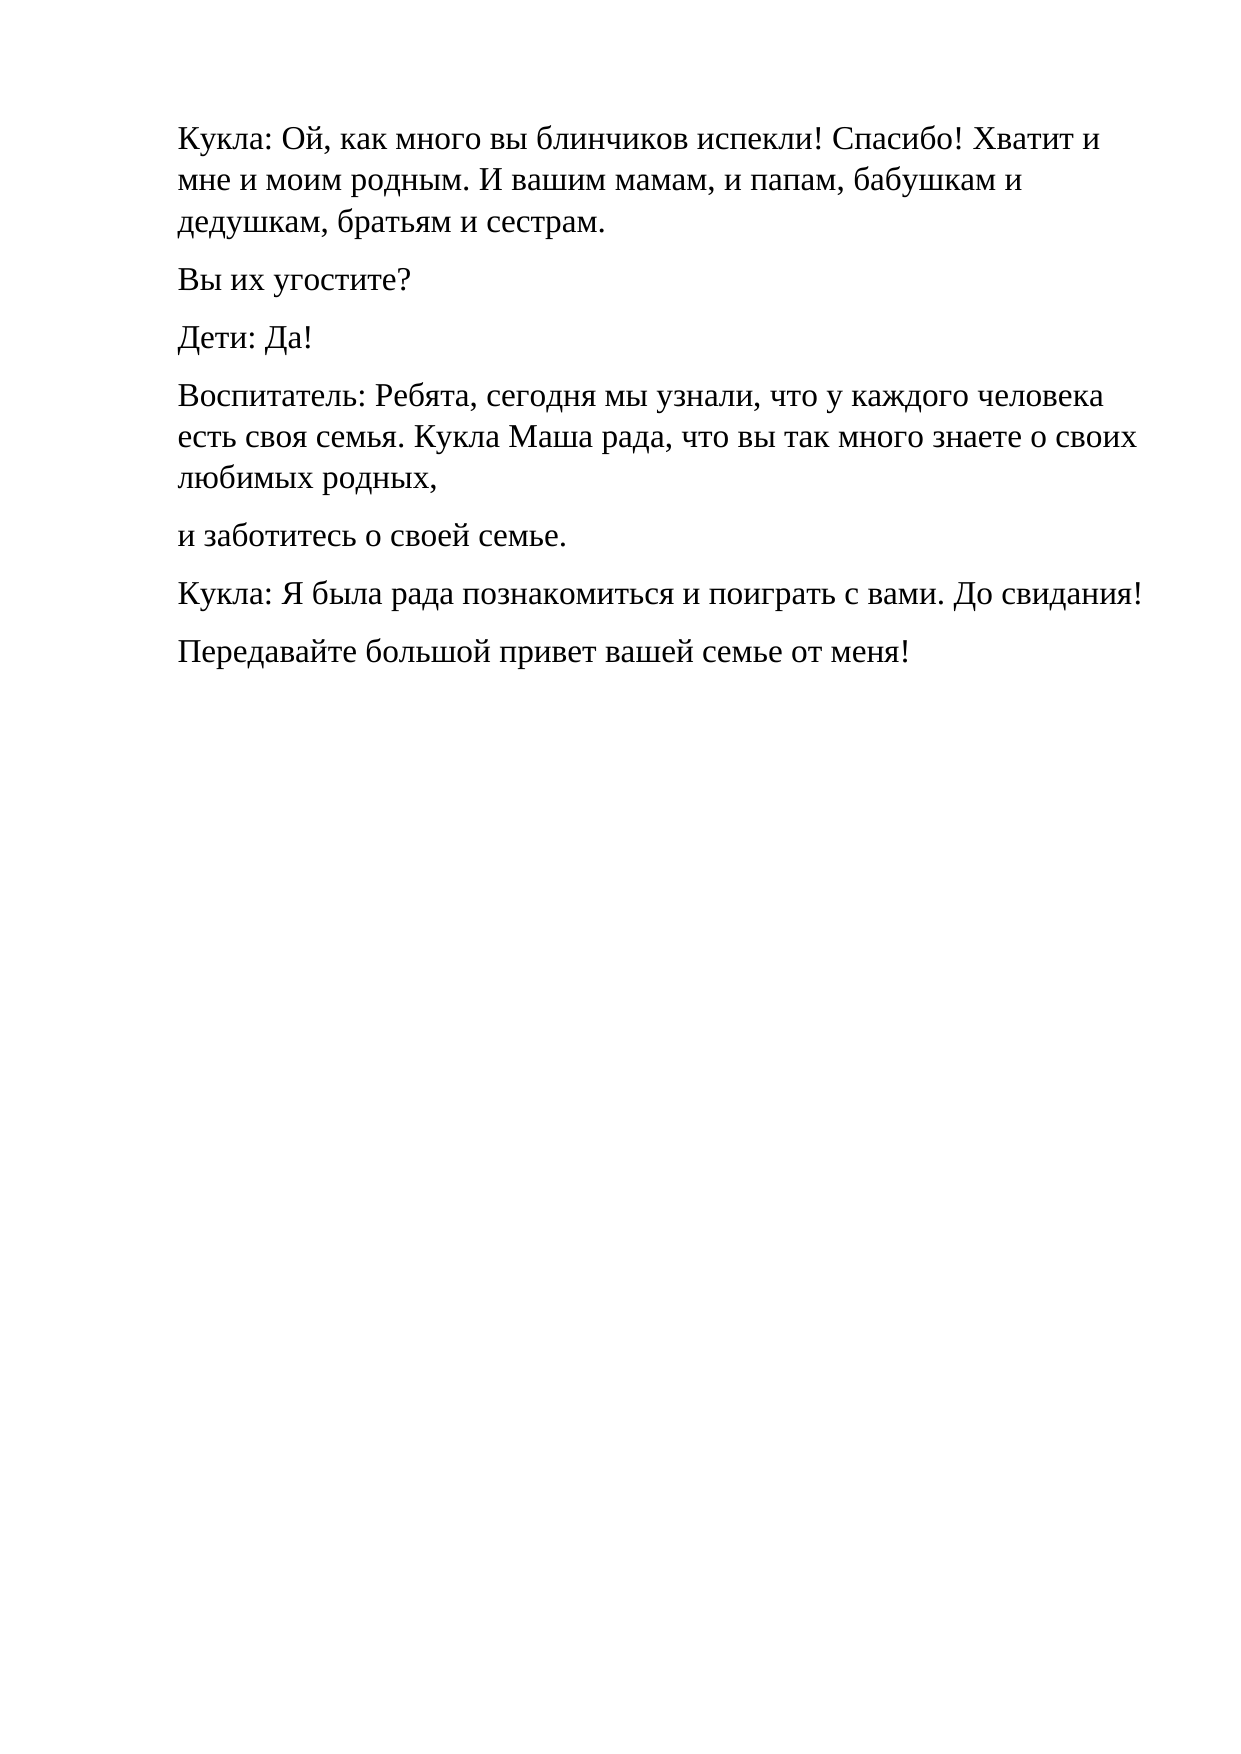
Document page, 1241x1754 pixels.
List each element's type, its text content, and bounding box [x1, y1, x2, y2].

text Кукла: Я была рада познакомиться и поиграть с вами. До свидания! [177, 574, 1152, 612]
text и заботитесь о своей семье. [177, 516, 1152, 554]
text Воспитатель: Ребята, сегодня мы узнали, что у каждого человека есть своя семья. Кукла Маша рада, что вы так много знаете о своих любимых родных, [177, 375, 1152, 496]
text Передавайте большой привет вашей семье от меня! [177, 632, 1152, 670]
text Вы их угостите? [177, 259, 1152, 297]
text Кукла: Ой, как много вы блинчиков испекли! Спасибо! Хватит и мне и моим родным. И вашим мамам, и папам, бабушкам и дедушкам, братьям и сестрам. [177, 118, 1152, 239]
text Дети: Да! [177, 317, 1152, 355]
